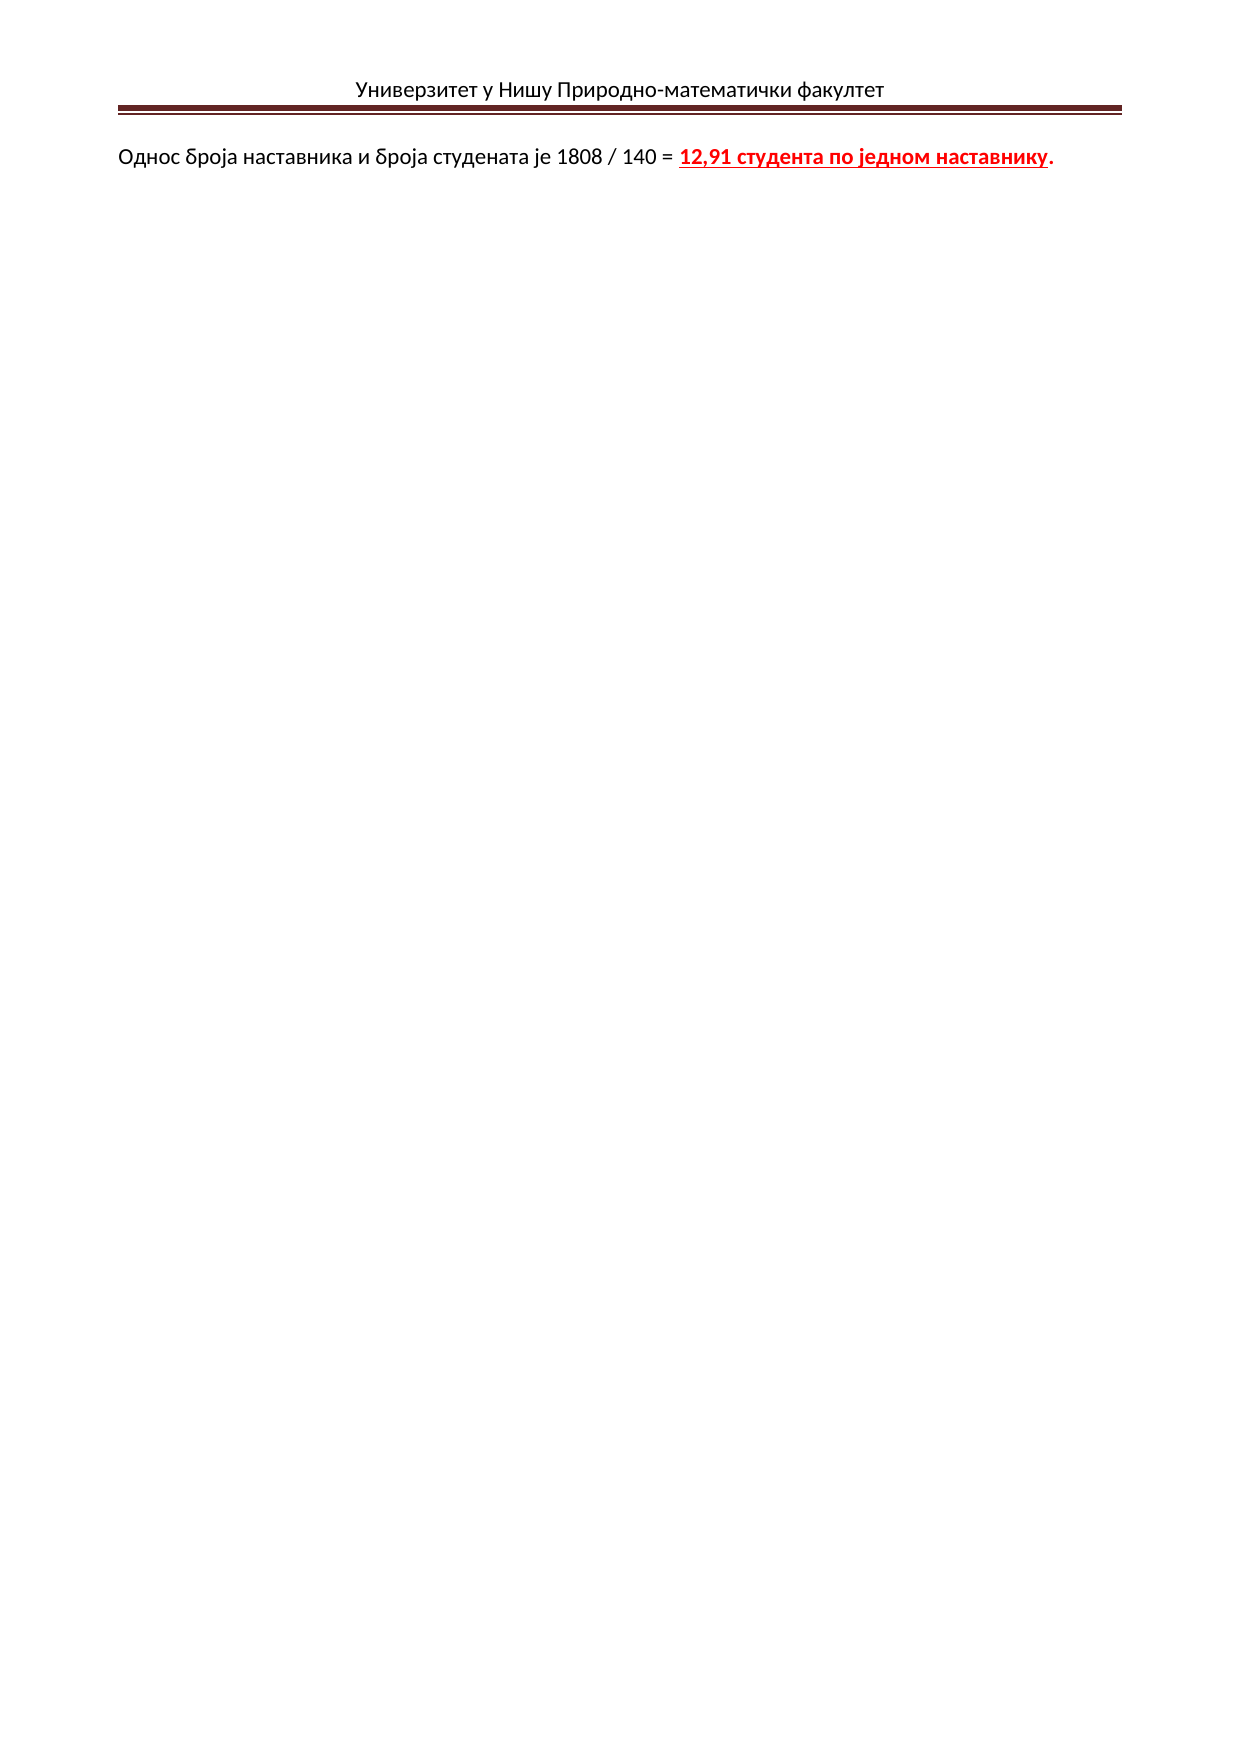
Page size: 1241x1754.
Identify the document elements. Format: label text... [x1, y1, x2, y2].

text Однос броја наставника и броја студената је 1808 / 140 = 12,91 студента по једном наставнику. [118, 142, 1122, 171]
